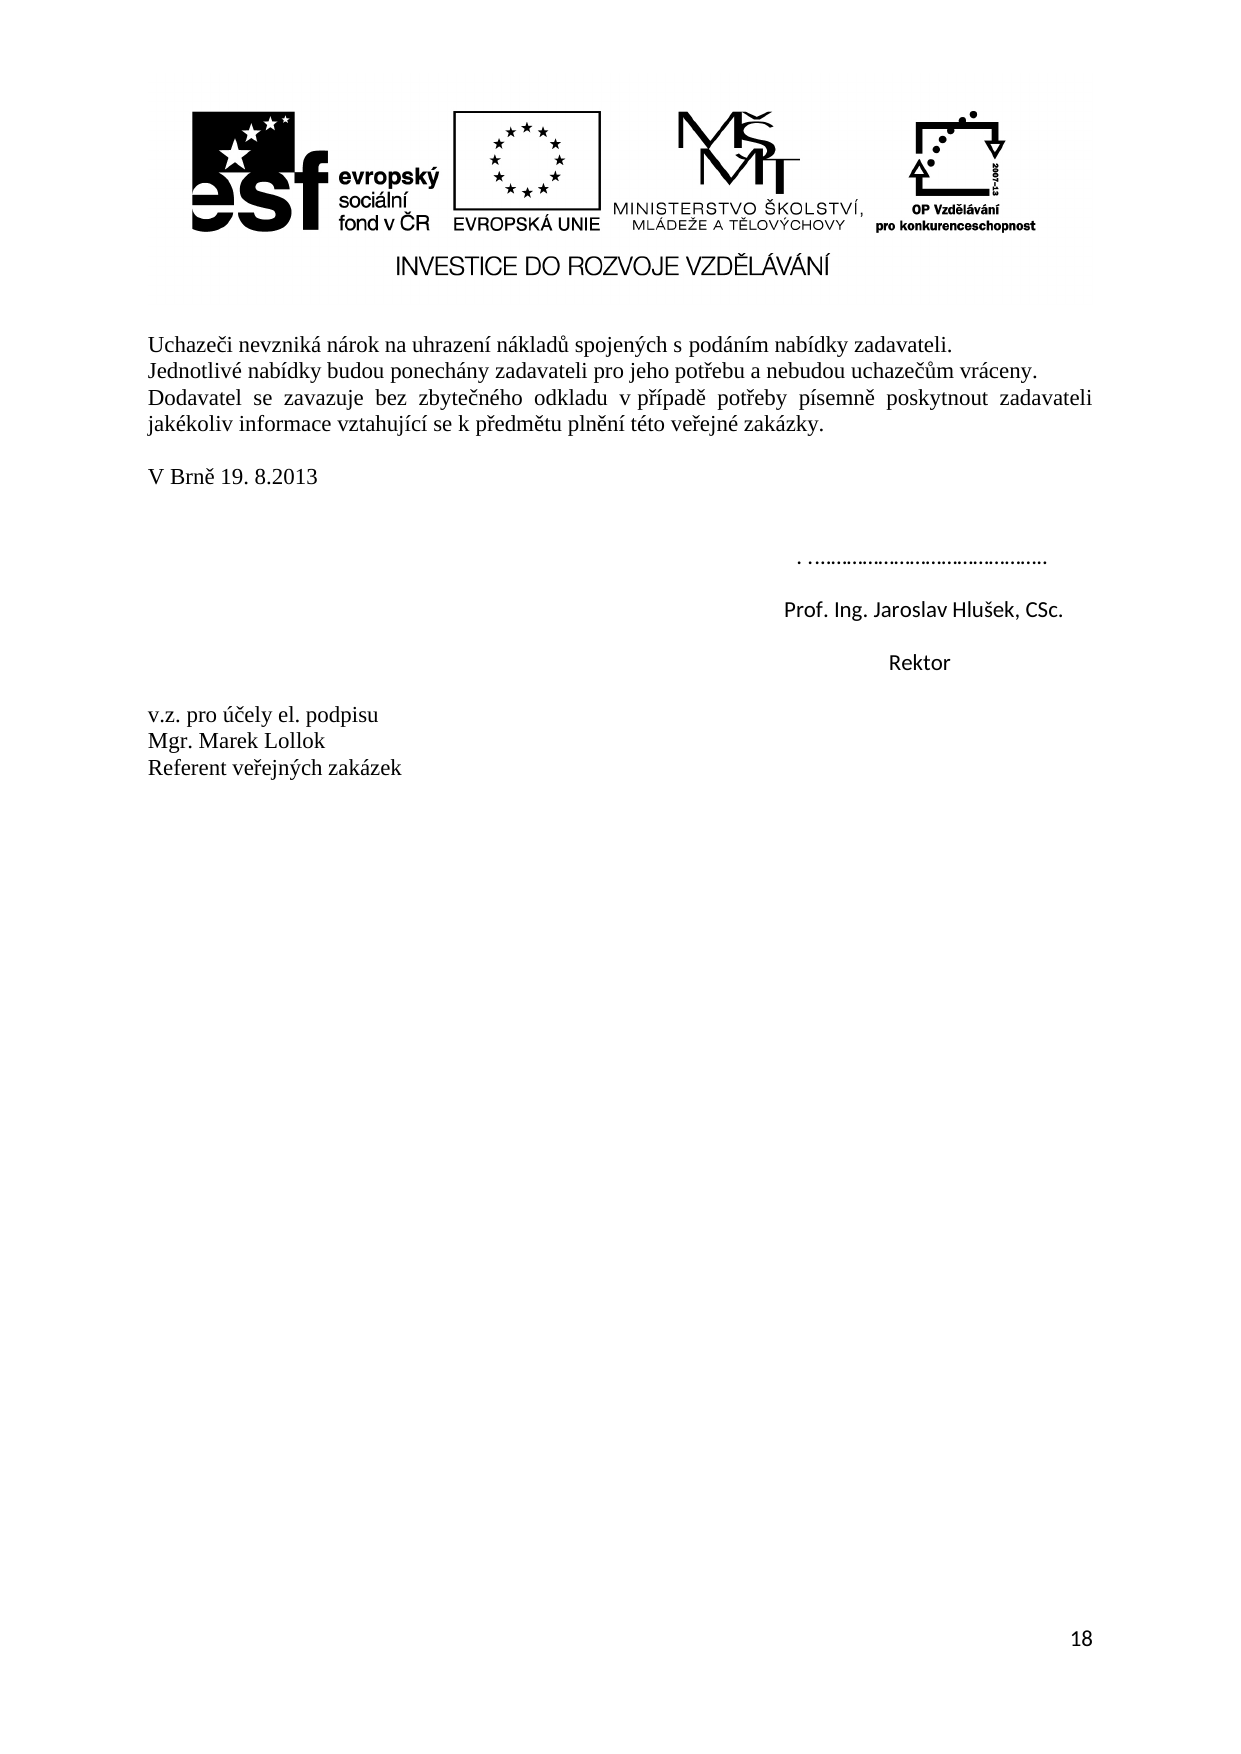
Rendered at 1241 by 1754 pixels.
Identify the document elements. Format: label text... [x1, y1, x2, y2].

text Uchazeči nevzniká nárok na uhrazení nákladů spojených s podáním nabídky zadavateli. [148, 331, 1093, 357]
text Dodavatel se zavazuje bez zbytečného odkladu v případě potřeby písemně poskytnout zadavateli jakékoliv informace vztahující se k předmětu plnění této veřejné zakázky. [148, 384, 1093, 436]
text Rektor [738, 648, 1093, 676]
text v.z. pro účely el. podpisu [148, 701, 1093, 727]
picture [147, 73, 1093, 305]
text V Brně 19. 8.2013 [148, 463, 1093, 489]
text Prof. Ing. Jaroslav Hlušek, CSc. [148, 595, 1093, 623]
text Jednotlivé nabídky budou ponechány zadavateli pro jeho potřebu a nebudou uchazečům vráceny. [148, 357, 1093, 384]
text Referent veřejných zakázek [148, 754, 1093, 780]
text Mgr. Marek Lollok [148, 727, 1093, 754]
text . .…………………………………….. [148, 542, 1093, 570]
